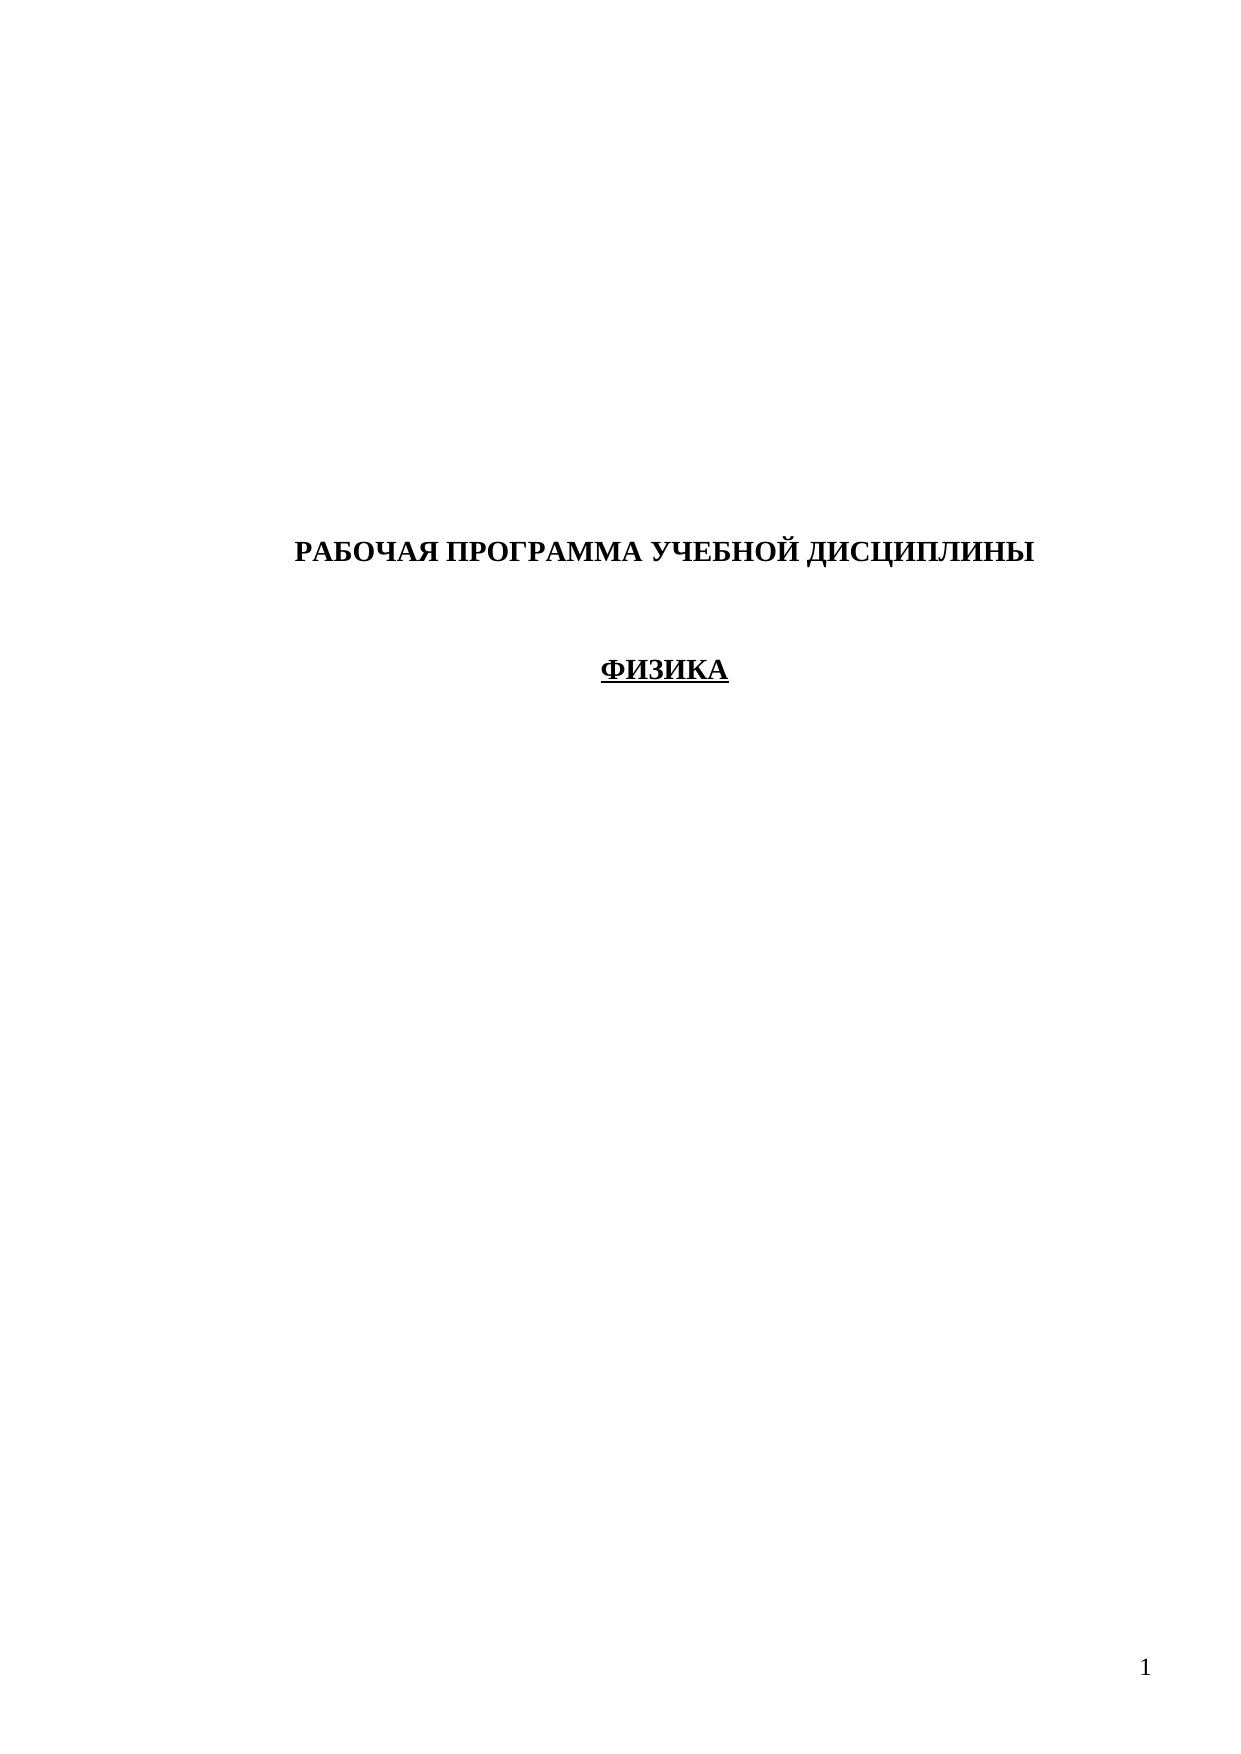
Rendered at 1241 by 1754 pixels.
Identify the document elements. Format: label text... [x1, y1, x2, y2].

text ФИЗИКА [177, 652, 1152, 686]
text РАБОЧАЯ ПРОГРАММА УЧЕБНОЙ ДИСЦИПЛИНЫ [177, 534, 1152, 567]
